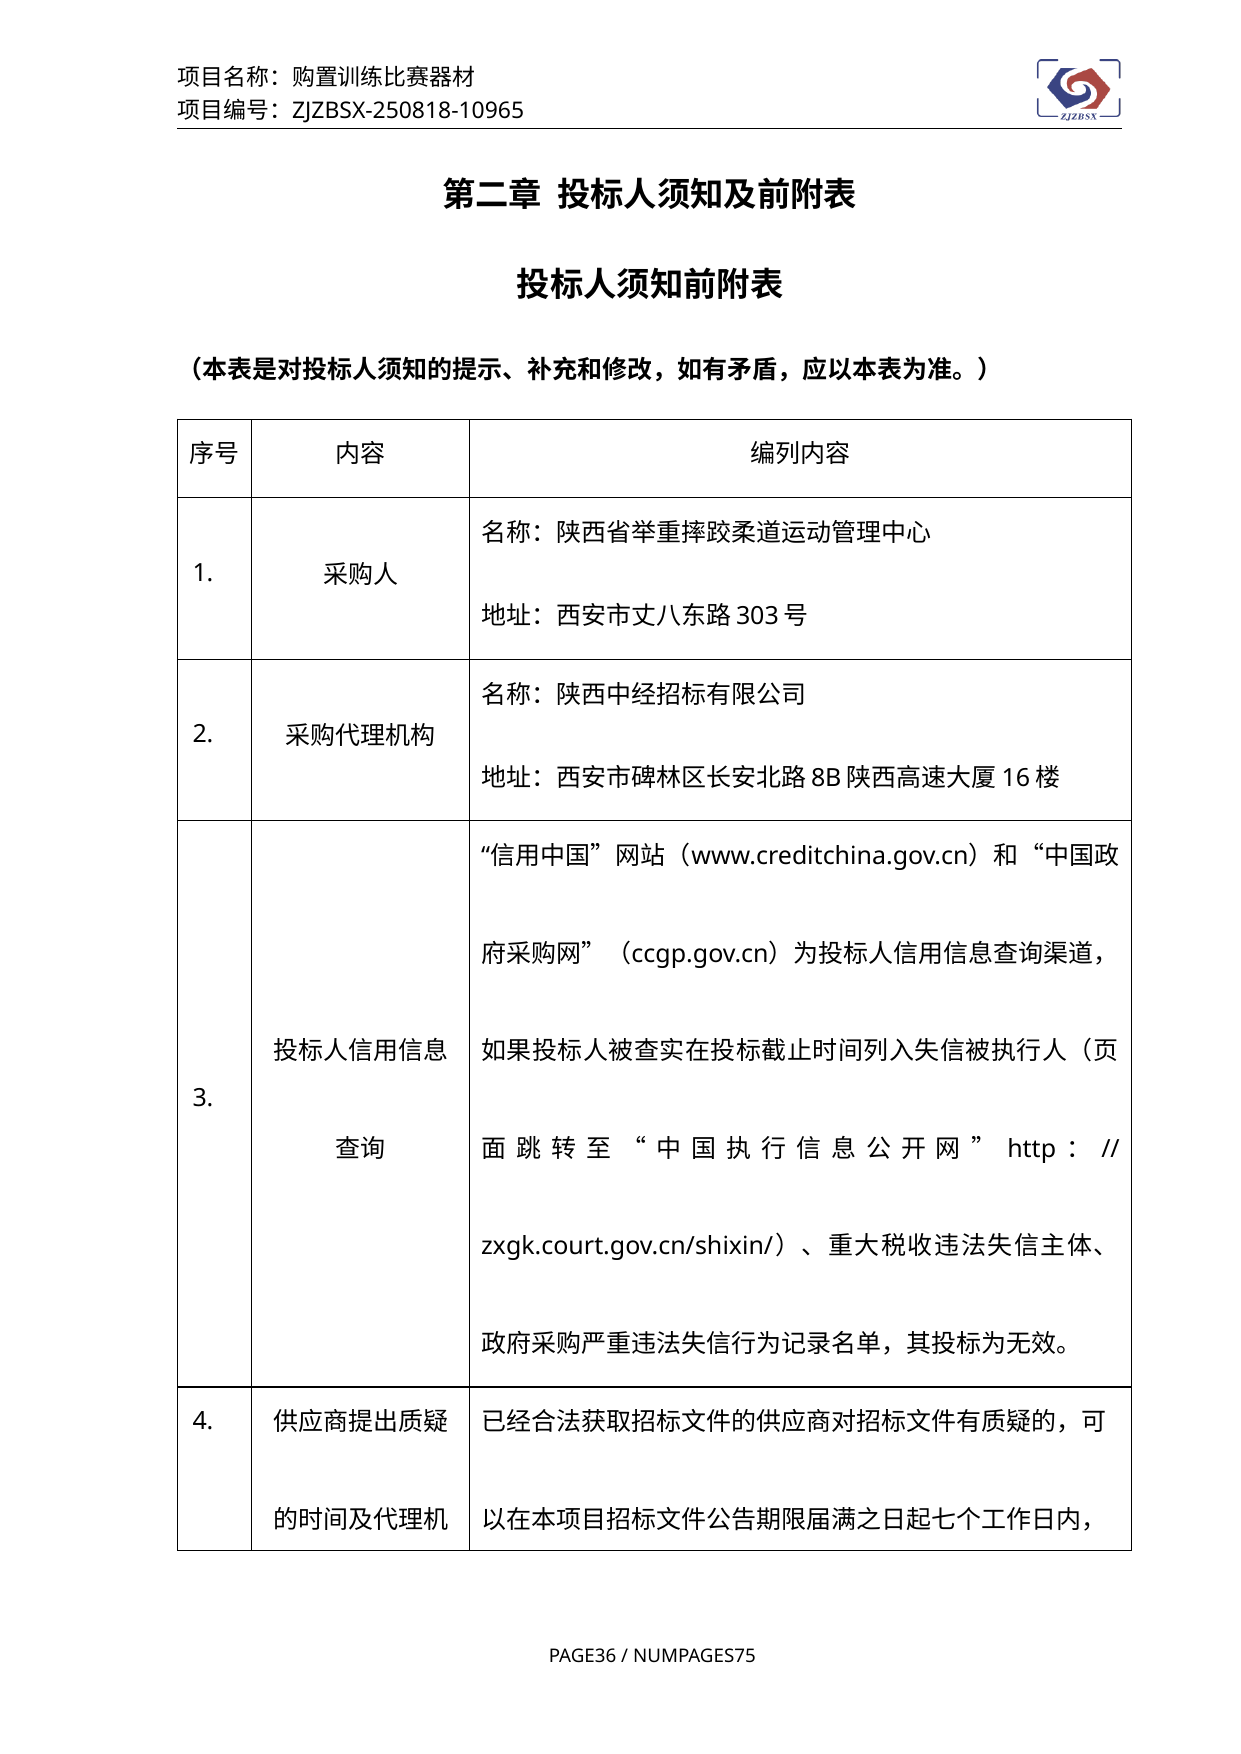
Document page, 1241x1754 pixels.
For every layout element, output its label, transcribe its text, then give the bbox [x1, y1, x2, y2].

table_cell [178, 821, 251, 1386]
table_cell 采购代理机构 [252, 660, 469, 820]
table_cell 名称：陕西中经招标有限公司 地址：西安市碑林区长安北路8B陕西高速大厦16楼 [470, 660, 1131, 820]
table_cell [252, 1388, 469, 1550]
table_cell [178, 660, 251, 820]
table_header 序号 [178, 420, 251, 497]
table_cell [178, 498, 251, 659]
table_cell “信用中国”网站（www.creditchina.gov.cn）和“中国政府采购网”（ccgp.gov.cn）为投标人信用信息查询渠道，如果投标人被查实在投标截止时间列入失信被执行人（页面跳转至“中国执行信息公开网”http：//zxgk.court.gov.cn/shixin/）、重大税收违法失信主体、政府采购严重违法失信行为记录名单，其投标为无效。 [470, 821, 1131, 1386]
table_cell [470, 1388, 1131, 1550]
text （本表是对投标人须知的提示、补充和修改，如有矛盾，应以本表为准。） [177, 335, 1122, 400]
table_cell 采购人 [252, 498, 469, 659]
table_cell 名称：陕西省举重摔跤柔道运动管理中心 地址：西安市丈八东路303号 [470, 498, 1131, 659]
picture [1034, 59, 1123, 121]
subtitle 投标人须知前附表 [177, 250, 1122, 315]
table_cell 投标人信用信息查询 [252, 821, 469, 1386]
table_header 编列内容 [470, 420, 1131, 497]
table_cell [178, 1388, 251, 1550]
title 第二章 投标人须知及前附表 [177, 160, 1122, 225]
table_header 内容 [252, 420, 469, 497]
